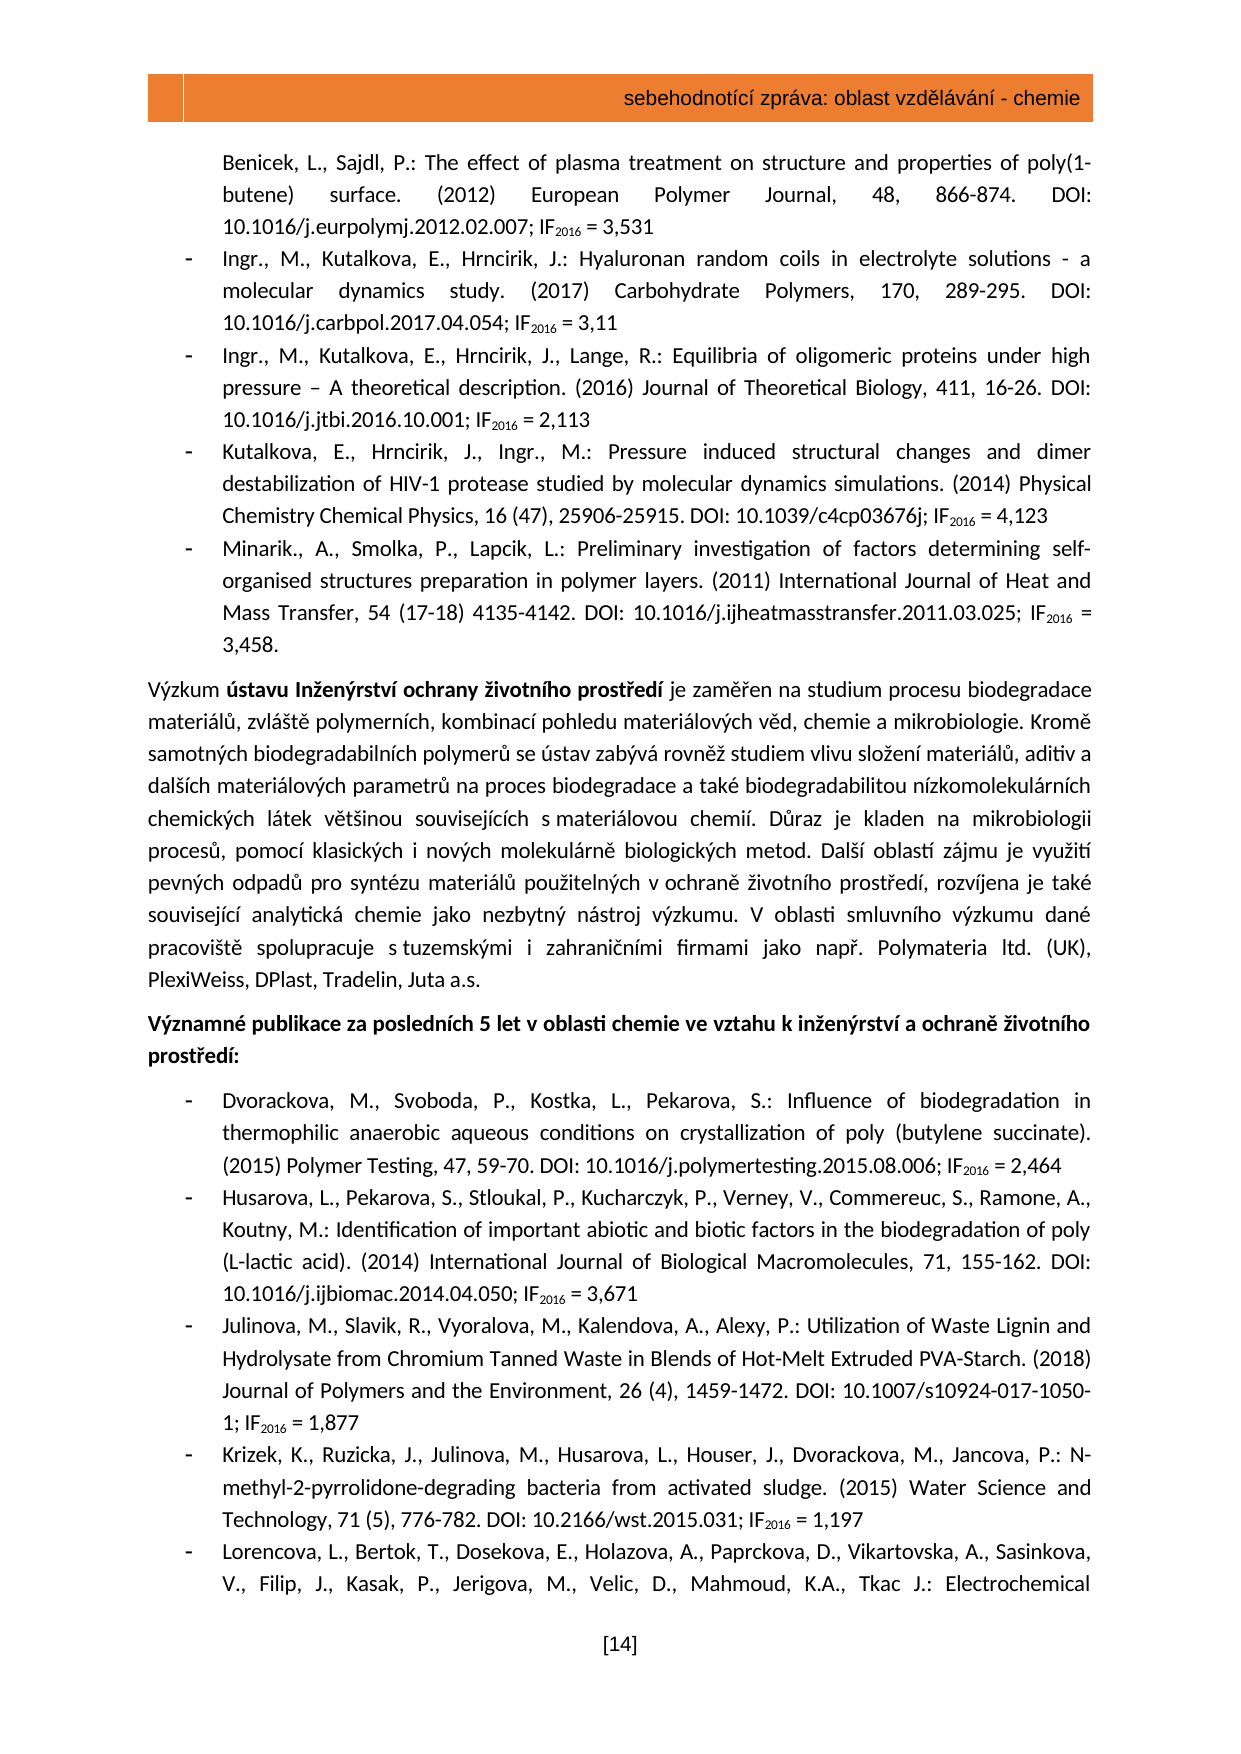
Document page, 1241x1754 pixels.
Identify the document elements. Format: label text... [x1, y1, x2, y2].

text Významné publikace za posledních 5 let v oblasti chemie ve vztahu k inženýrství a ochraně životního prostředí: [148, 1009, 1092, 1070]
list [185, 148, 1092, 240]
list Kutalkova, E., Hrncirik, J., Ingr., M.: Pressure induced structural changes and dimer destabilization of HIV-1 protease studied by molecular dynamics simulations. (2014) Physical Chemistry Chemical Physics, 16 (47), 25906-25915. DOI: 10.1039/c4cp03676j; IF2016 = 4,123 [185, 437, 1092, 530]
list Husarova, L., Pekarova, S., Stloukal, P., Kucharczyk, P., Verney, V., Commereuc, S., Ramone, A., Koutny, M.: Identification of important abiotic and biotic factors in the biodegradation of poly (L-lactic acid). (2014) International Journal of Biological Macromolecules, 71, 155-162. DOI: 10.1016/j.ijbiomac.2014.04.050; IF2016 = 3,671 [185, 1183, 1092, 1307]
list Julinova, M., Slavik, R., Vyoralova, M., Kalendova, A., Alexy, P.: Utilization of Waste Lignin and Hydrolysate from Chromium Tanned Waste in Blends of Hot-Melt Extruded PVA-Starch. (2018) Journal of Polymers and the Environment, 26 (4), 1459-1472. DOI: 10.1007/s10924-017-1050-1; IF2016 = 1,877 [185, 1312, 1092, 1436]
list Minarik., A., Smolka, P., Lapcik, L.: Preliminary investigation of factors determining self-organised structures preparation in polymer layers. (2011) International Journal of Heat and Mass Transfer, 54 (17-18) 4135-4142. DOI: 10.1016/j.ijheatmasstransfer.2011.03.025; IF2016 = 3,458. [185, 534, 1092, 658]
list Ingr., M., Kutalkova, E., Hrncirik, J., Lange, R.: Equilibria of oligomeric proteins under high pressure – A theoretical description. (2016) Journal of Theoretical Biology, 411, 16-26. DOI: 10.1016/j.jtbi.2016.10.001; IF2016 = 2,113 [185, 341, 1092, 433]
list Dvorackova, M., Svoboda, P., Kostka, L., Pekarova, S.: Influence of biodegradation in thermophilic anaerobic aqueous conditions on crystallization of poly (butylene succinate). (2015) Polymer Testing, 47, 59-70. DOI: 10.1016/j.polymertesting.2015.08.006; IF2016 = 2,464 [185, 1086, 1092, 1179]
list Ingr., M., Kutalkova, E., Hrncirik, J.: Hyaluronan random coils in electrolyte solutions - a molecular dynamics study. (2017) Carbohydrate Polymers, 170, 289-295. DOI: 10.1016/j.carbpol.2017.04.054; IF2016 = 3,11 [185, 244, 1092, 337]
text Výzkum ústavu Inženýrství ochrany životního prostředí je zaměřen na studium procesu biodegradace materiálů, zvláště polymerních, kombinací pohledu materiálových věd, chemie a mikrobiologie. Kromě samotných biodegradabilních polymerů se ústav zabývá rovněž studiem vlivu složení materiálů, aditiv a dalších materiálových parametrů na proces biodegradace a také biodegradabilitou nízkomolekulárních chemických látek většinou souvisejících s materiálovou chemií. Důraz je kladen na mikrobiologii procesů, pomocí klasických i nových molekulárně biologických metod. Další oblastí zájmu je využití pevných odpadů pro syntézu materiálů použitelných v ochraně životního prostředí, rozvíjena je také související analytická chemie jako nezbytný nástroj výzkumu. V oblasti smluvního výzkumu dané pracoviště spolupracuje s tuzemskými i zahraničními firmami jako např. Polymateria ltd. (UK), PlexiWeiss, DPlast, Tradelin, Juta a.s. [148, 675, 1092, 993]
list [185, 1537, 1092, 1597]
list Krizek, K., Ruzicka, J., Julinova, M., Husarova, L., Houser, J., Dvorackova, M., Jancova, P.: N-methyl-2-pyrrolidone-degrading bacteria from activated sludge. (2015) Water Science and Technology, 71 (5), 776-782. DOI: 10.2166/wst.2015.031; IF2016 = 1,197 [185, 1440, 1092, 1533]
